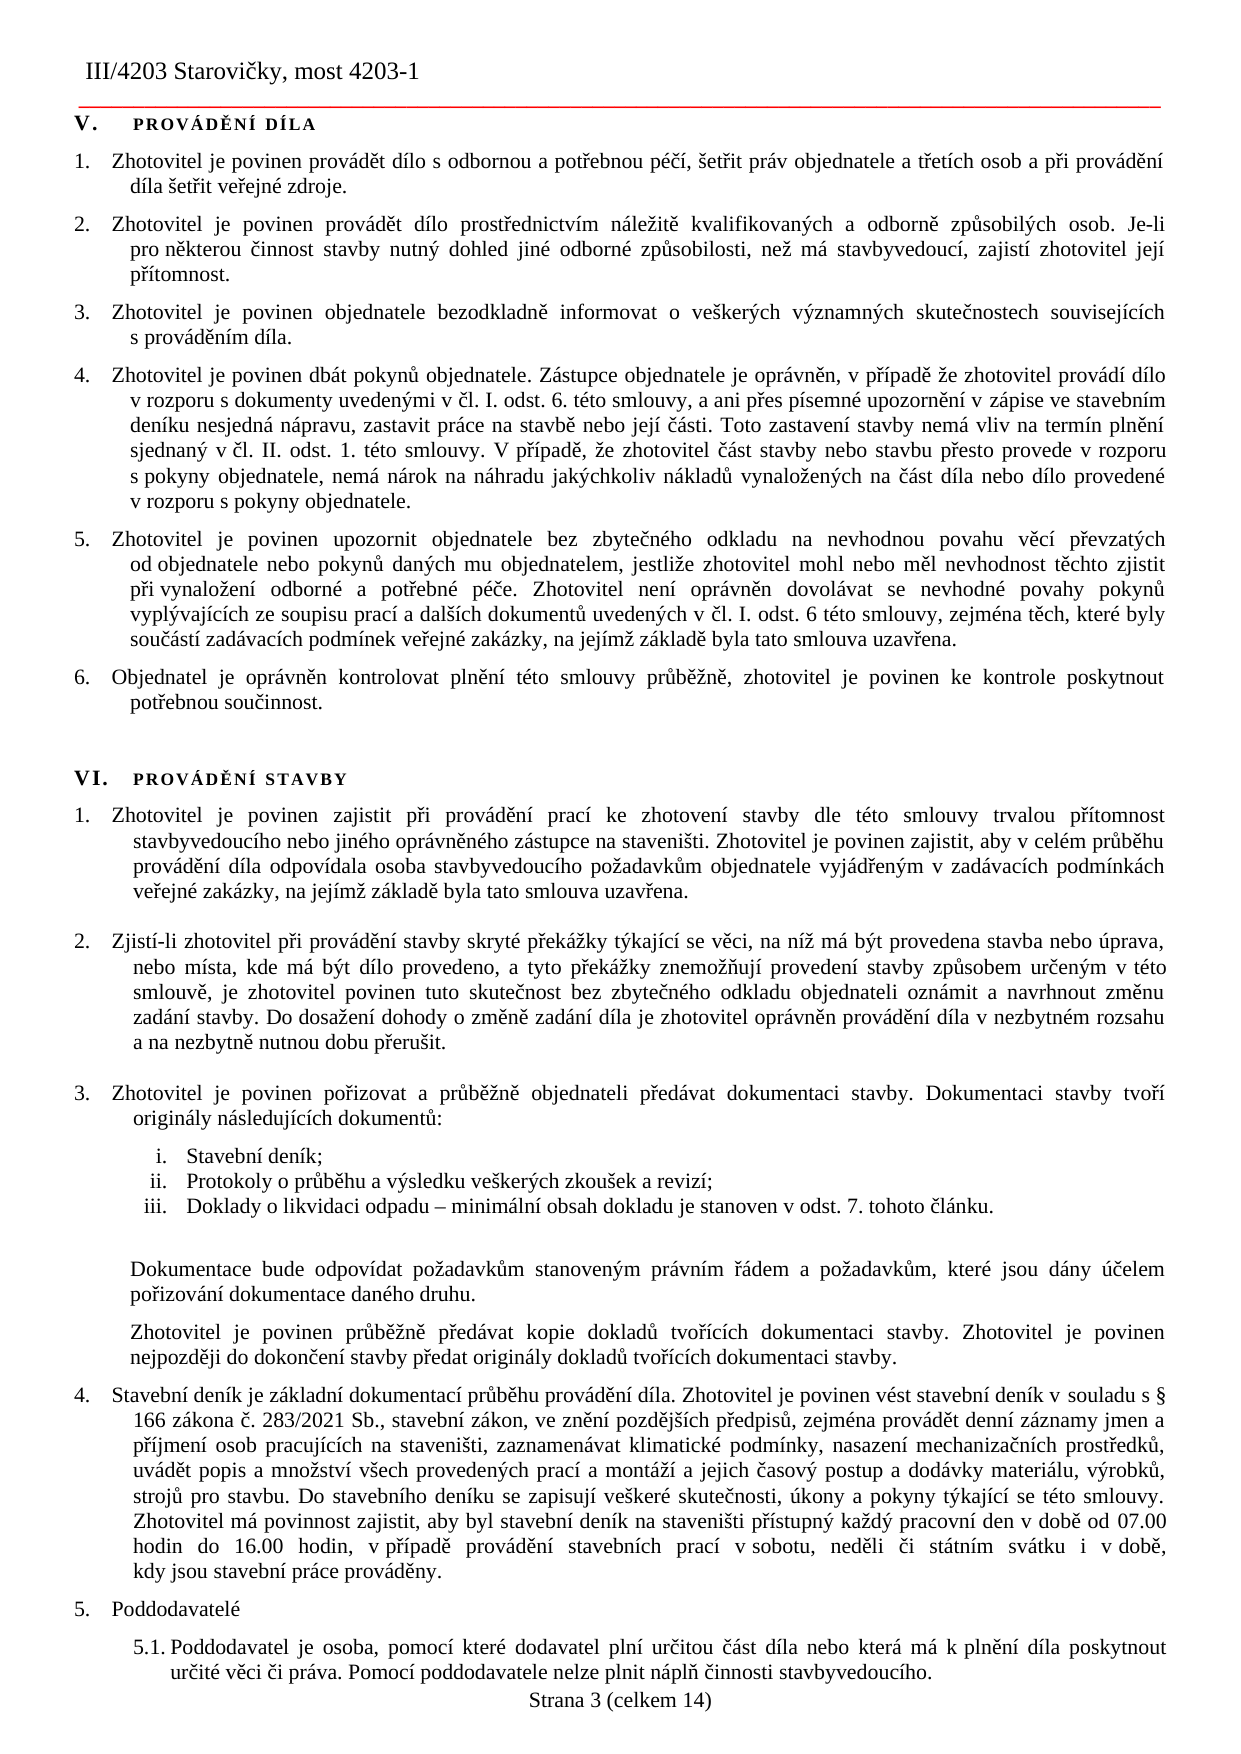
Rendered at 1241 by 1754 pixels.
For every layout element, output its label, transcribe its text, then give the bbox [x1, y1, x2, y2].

list Poddodavatel je osoba, pomocí které dodavatel plní určitou část díla nebo která má k plnění díla poskytnout určité věci či práva. Pomocí poddodavatele nelze plnit náplň činnosti stavbyvedoucího. [133, 1634, 1166, 1684]
list Stavební deník je základní dokumentací průběhu provádění díla. Zhotovitel je povinen vést stavební deník v souladu s § 166 zákona č. 283/2021 Sb., stavební zákon, ve znění pozdějších předpisů, zejména provádět denní záznamy jmen a příjmení osob pracujících na staveništi, zaznamenávat klimatické podmínky, nasazení mechanizačních prostředků, uvádět popis a množství všech provedených prací a montáží a jejich časový postup a dodávky materiálu, výrobků, strojů pro stavbu. Do stavebního deníku se zapisují veškeré skutečnosti, úkony a pokyny týkající se této smlouvy. Zhotovitel má povinnost zajistit, aby byl stavební deník na staveništi přístupný každý pracovní den v době od 07.00 hodin do 16.00 hodin, v případě provádění stavebních prací v sobotu, neděli či státním svátku i v době, kdy jsou stavební práce prováděny. [74, 1382, 1166, 1583]
list Poddodavatelé [74, 1596, 1166, 1621]
text Zhotovitel je povinen průběžně předávat kopie dokladů tvořících dokumentaci stavby. Zhotovitel je povinen nejpozději do dokončení stavby předat originály dokladů tvořících dokumentaci stavby. [130, 1319, 1166, 1369]
list Zjistí-li zhotovitel při provádění stavby skryté překážky týkající se věci, na níž má být provedena stavba nebo úprava, nebo místa, kde má být dílo provedeno, a tyto překážky znemožňují provedení stavby způsobem určeným v této smlouvě, je zhotovitel povinen tuto skutečnost bez zbytečného odkladu objednateli oznámit a navrhnout změnu zadání stavby. Do dosažení dohody o změně zadání díla je zhotovitel oprávněn provádění díla v nezbytném rozsahu a na nezbytně nutnou dobu přerušit. [74, 928, 1166, 1054]
list Doklady o likvidaci odpadu – minimální obsah dokladu je stanoven v odst. 7. tohoto článku. [167, 1193, 1166, 1218]
list provádění stavby [74, 765, 1166, 790]
list Zhotovitel je povinen zajistit při provádění prací ke zhotovení stavby dle této smlouvy trvalou přítomnost stavbyvedoucího nebo jiného oprávněného zástupce na staveništi. Zhotovitel je povinen zajistit, aby v celém průběhu provádění díla odpovídala osoba stavbyvedoucího požadavkům objednatele vyjádřeným v zadávacích podmínkách veřejné zakázky, na jejímž základě byla tato smlouva uzavřena. [74, 802, 1166, 903]
list Stavební deník; [167, 1143, 1166, 1168]
list Zhotovitel je povinen pořizovat a průběžně objednateli předávat dokumentaci stavby. Dokumentaci stavby tvoří originály následujících dokumentů: [74, 1080, 1166, 1130]
list Zhotovitel je povinen objednatele bezodkladně informovat o veškerých významných skutečnostech souvisejících s prováděním díla. [74, 299, 1166, 349]
list Zhotovitel je povinen provádět dílo s odbornou a potřebnou péčí, šetřit práv objednatele a třetích osob a při provádění díla šetřit veřejné zdroje. [74, 148, 1166, 198]
list Zhotovitel je povinen dbát pokynů objednatele. Zástupce objednatele je oprávněn, v případě že zhotovitel provádí dílo v rozporu s dokumenty uvedenými v čl. I. odst. 6. této smlouvy, a ani přes písemné upozornění v zápise ve stavebním deníku nesjedná nápravu, zastavit práce na stavbě nebo její části. Toto zastavení stavby nemá vliv na termín plnění sjednaný v čl. II. odst. 1. této smlouvy. V případě, že zhotovitel část stavby nebo stavbu přesto provede v rozporu s pokyny objednatele, nemá nárok na náhradu jakýchkoliv nákladů vynaložených na část díla nebo dílo provedené v rozporu s pokyny objednatele. [74, 362, 1166, 513]
list Protokoly o průběhu a výsledku veškerých zkoušek a revizí; [167, 1168, 1166, 1193]
text Dokumentace bude odpovídat požadavkům stanoveným právním řádem a požadavkům, které jsou dány účelem pořizování dokumentace daného druhu. [130, 1256, 1166, 1306]
list Zhotovitel je povinen upozornit objednatele bez zbytečného odkladu na nevhodnou povahu věcí převzatých od objednatele nebo pokynů daných mu objednatelem, jestliže zhotovitel mohl nebo měl nevhodnost těchto zjistit při vynaložení odborné a potřebné péče. Zhotovitel není oprávněn dovolávat se nevhodné povahy pokynů vyplývajících ze soupisu prací a dalších dokumentů uvedených v čl. I. odst. 6 této smlouvy, zejména těch, které byly součástí zadávacích podmínek veřejné zakázky, na jejímž základě byla tato smlouva uzavřena. [74, 526, 1166, 652]
list Zhotovitel je povinen provádět dílo prostřednictvím náležitě kvalifikovaných a odborně způsobilých osob. Je-li pro některou činnost stavby nutný dohled jiné odborné způsobilosti, než má stavbyvedoucí, zajistí zhotovitel její přítomnost. [74, 211, 1166, 286]
list provádění díla [74, 110, 1166, 135]
list Objednatel je oprávněn kontrolovat plnění této smlouvy průběžně, zhotovitel je povinen ke kontrole poskytnout potřebnou součinnost. [74, 664, 1166, 714]
